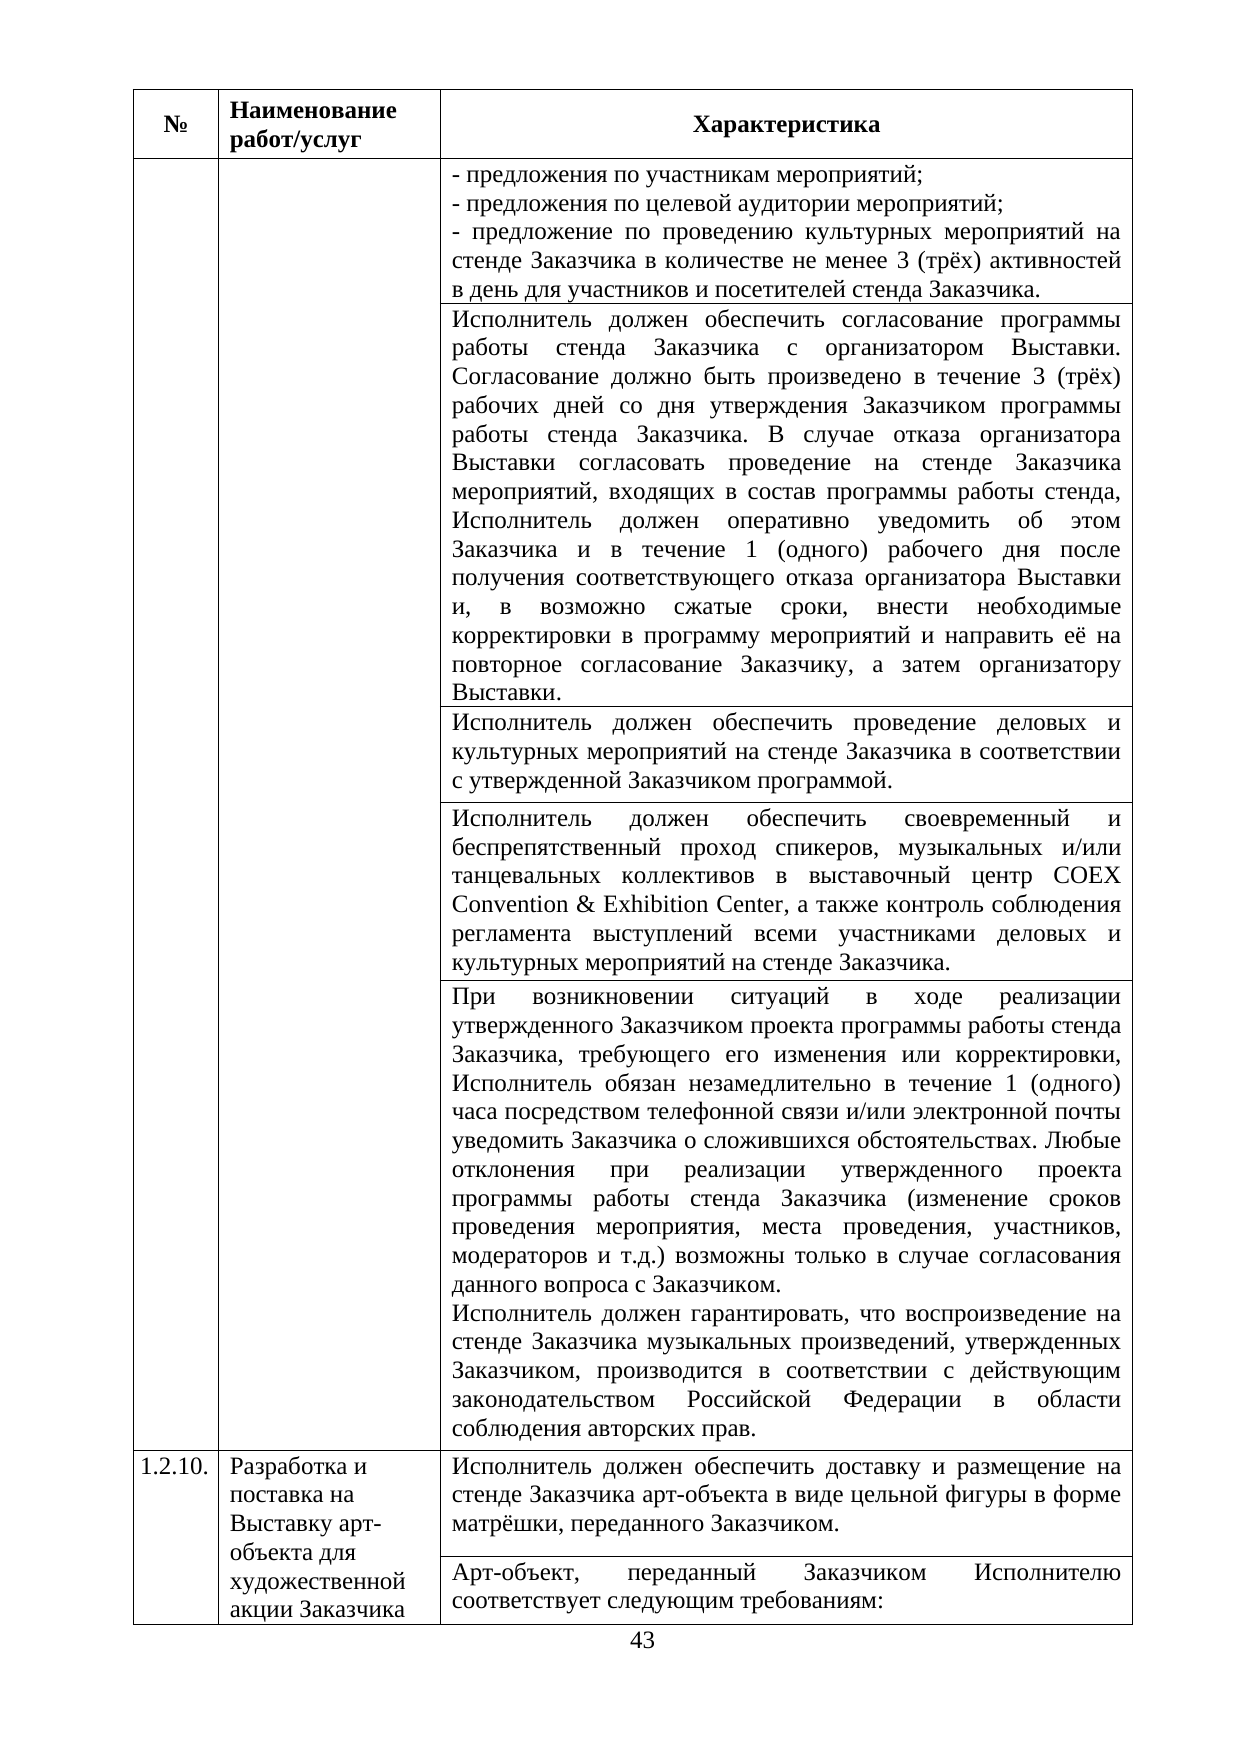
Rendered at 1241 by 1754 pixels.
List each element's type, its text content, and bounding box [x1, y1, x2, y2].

table_cell Исполнитель должен обеспечить доставку и размещение на стенде Заказчика арт-объекта в виде цельной фигуры в форме матрёшки, переданного Заказчиком. [441, 1451, 1132, 1556]
table_cell Исполнитель должен обеспечить своевременный и беспрепятственный проход спикеров, музыкальных и/или танцевальных коллективов в выставочный центр COEX Convention & Exhibition Center, а также контроль соблюдения регламента выступлений всеми участниками деловых и культурных мероприятий на стенде Заказчика. [441, 803, 1132, 980]
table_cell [441, 159, 1132, 303]
table_header Наименование работ/услуг [219, 90, 440, 158]
table_cell Исполнитель должен обеспечить проведение деловых и культурных мероприятий на стенде Заказчика в соответствии с утвержденной Заказчиком программой. [441, 707, 1132, 802]
table_cell Исполнитель должен обеспечить согласование программы работы стенда Заказчика с организатором Выставки. Согласование должно быть произведено в течение 3 (трёх) рабочих дней со дня утверждения Заказчиком программы работы стенда Заказчика. В случае отказа организатора Выставки согласовать проведение на стенде Заказчика мероприятий, входящих в состав программы работы стенда, Исполнитель должен оперативно уведомить об этом Заказчика и в течение 1 (одного) рабочего дня после получения соответствующего отказа организатора Выставки и, в возможно сжатые сроки, внести необходимые корректировки в программу мероприятий и направить её на повторное согласование Заказчику, а затем организатору Выставки. [441, 304, 1132, 706]
table_cell 1.2.10. [134, 1451, 218, 1624]
table_header Характеристика [441, 90, 1132, 158]
table_cell При возникновении ситуаций в ходе реализации утвержденного Заказчиком проекта программы работы стенда Заказчика, требующего его изменения или корректировки, Исполнитель обязан незамедлительно в течение 1 (одного) часа посредством телефонной связи и/или электронной почты уведомить Заказчика о сложившихся обстоятельствах. Любые отклонения при реализации утвержденного проекта программы работы стенда Заказчика (изменение сроков проведения мероприятия, места проведения, участников, модераторов и т.д.) возможны только в случае согласования данного вопроса с Заказчиком. Исполнитель должен гарантировать, что воспроизведение на стенде Заказчика музыкальных произведений, утвержденных Заказчиком, производится в соответствии с действующим законодательством Российской Федерации в области соблюдения авторских прав. [441, 981, 1132, 1450]
table_cell Разработка и поставка на Выставку арт-объекта для художественной акции Заказчика на Выставке [219, 1451, 440, 1624]
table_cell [441, 1557, 1132, 1624]
table_header № [134, 90, 218, 158]
